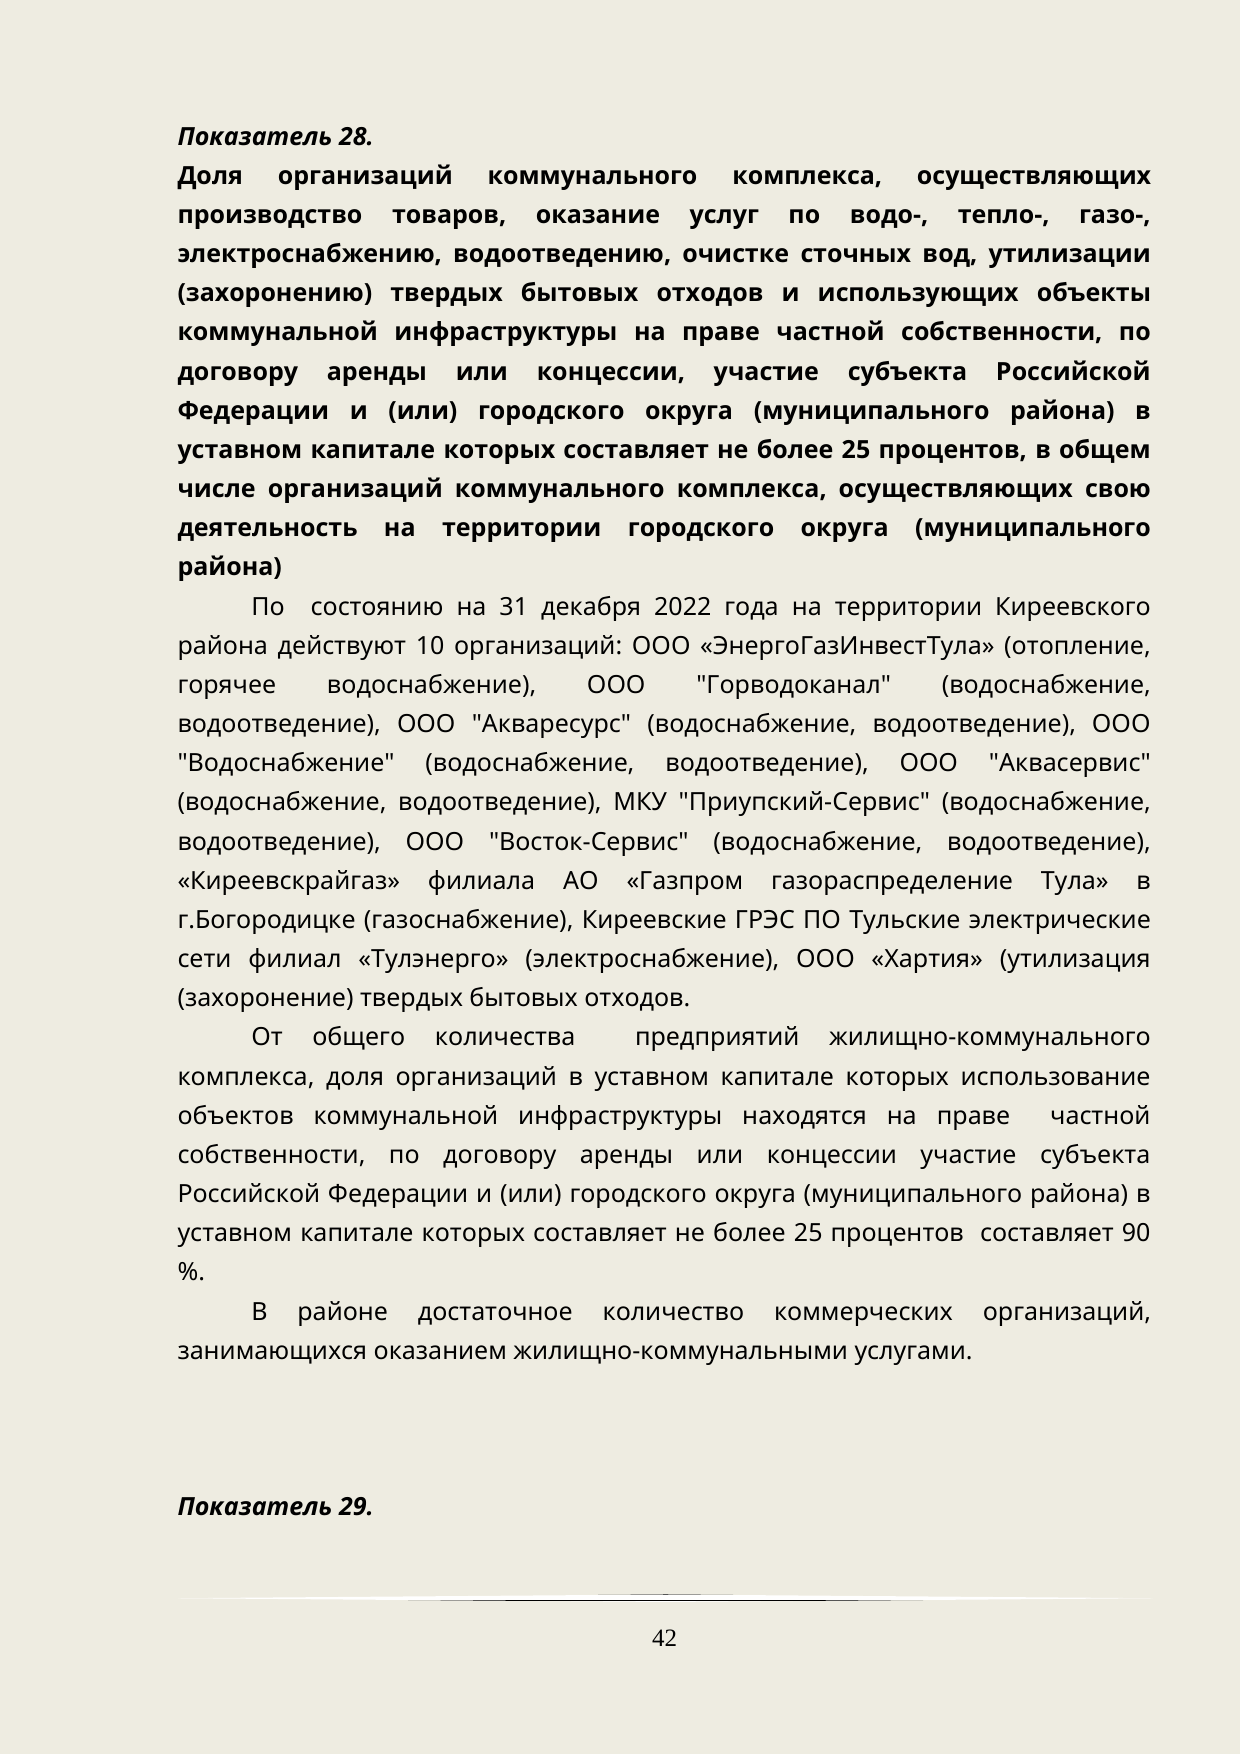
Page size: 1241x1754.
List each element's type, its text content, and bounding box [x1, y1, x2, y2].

text В районе достаточное количество коммерческих организаций, занимающихся оказанием жилищно-коммунальными услугами. [177, 1293, 1152, 1366]
text Показатель 28. [177, 118, 1152, 152]
text Доля организаций коммунального комплекса, осуществляющих производство товаров, оказание услуг по водо-, тепло-, газо-, электроснабжению, водоотведению, очистке сточных вод, утилизации (захоронению) твердых бытовых отходов и использующих объекты коммунальной инфраструктуры на праве частной собственности, по договору аренды или концессии, участие субъекта Российской Федерации и (или) городского округа (муниципального района) в уставном капитале которых составляет не более 25 процентов, в общем числе организаций коммунального комплекса, осуществляющих свою деятельность на территории городского округа (муниципального района) [177, 157, 1152, 583]
text Показатель 29. [177, 1489, 1152, 1523]
text По состоянию на 31 декабря 2022 года на территории Киреевского района действуют 10 организаций: ООО «ЭнергоГазИнвестТула» (отопление, горячее водоснабжение), ООО "Горводоканал" (водоснабжение, водоотведение), ООО "Акваресурс" (водоснабжение, водоотведение), ООО "Водоснабжение" (водоснабжение, водоотведение), ООО "Аквасервис" (водоснабжение, водоотведение), МКУ "Приупский-Сервис" (водоснабжение, водоотведение), ООО "Восток-Сервис" (водоснабжение, водоотведение), «Киреевскрайгаз» филиала АО «Газпром газораспределение Тула» в г.Богородицке (газоснабжение), Киреевские ГРЭС ПО Тульские электрические сети филиал «Тулэнерго» (электроснабжение), ООО «Хартия» (утилизация (захоронение) твердых бытовых отходов. [177, 588, 1152, 1014]
text От общего количества предприятий жилищно-коммунального комплекса, доля организаций в уставном капитале которых использование объектов коммунальной инфраструктуры находятся на праве частной собственности, по договору аренды или концессии участие субъекта Российской Федерации и (или) городского округа (муниципального района) в уставном капитале которых составляет не более 25 процентов составляет 90 %. [177, 1019, 1152, 1288]
